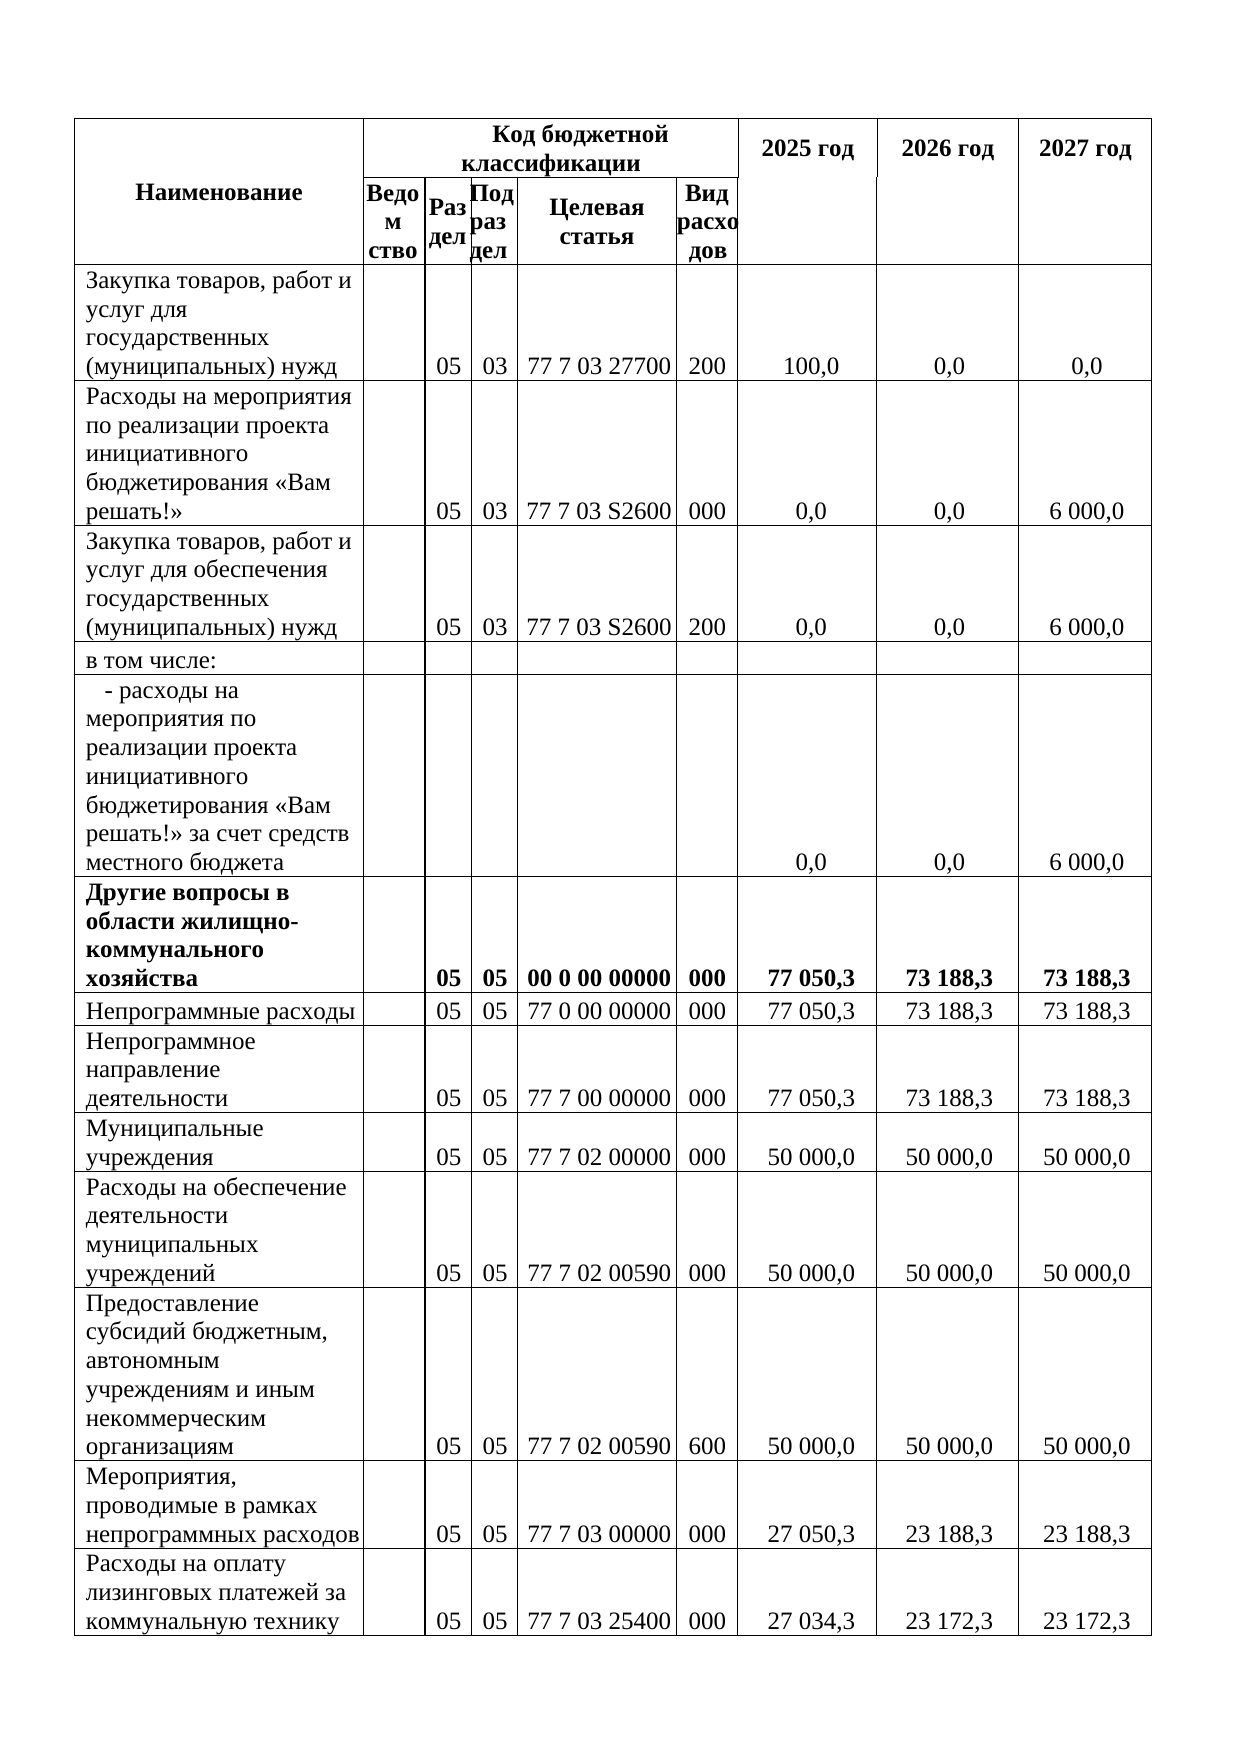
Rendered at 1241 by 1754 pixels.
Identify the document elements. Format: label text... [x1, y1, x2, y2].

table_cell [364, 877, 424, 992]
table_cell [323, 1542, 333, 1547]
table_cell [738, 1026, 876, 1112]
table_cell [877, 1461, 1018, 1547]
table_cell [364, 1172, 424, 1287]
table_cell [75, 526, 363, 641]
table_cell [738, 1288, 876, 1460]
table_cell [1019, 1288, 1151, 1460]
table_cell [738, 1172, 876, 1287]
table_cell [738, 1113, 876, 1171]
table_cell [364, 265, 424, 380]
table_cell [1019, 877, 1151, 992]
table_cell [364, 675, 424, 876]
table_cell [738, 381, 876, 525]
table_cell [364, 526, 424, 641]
table_cell Целевая статья [518, 178, 676, 264]
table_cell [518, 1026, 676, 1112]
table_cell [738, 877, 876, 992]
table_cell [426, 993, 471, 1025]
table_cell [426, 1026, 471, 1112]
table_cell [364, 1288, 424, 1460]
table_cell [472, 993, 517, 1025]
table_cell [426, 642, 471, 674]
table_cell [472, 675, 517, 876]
table_header Код бюджетной классификации [364, 119, 738, 177]
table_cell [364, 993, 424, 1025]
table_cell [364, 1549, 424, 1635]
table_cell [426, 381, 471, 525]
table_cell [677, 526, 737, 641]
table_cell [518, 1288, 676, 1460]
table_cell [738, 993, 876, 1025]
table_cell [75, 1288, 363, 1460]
table_header Наименование [75, 119, 363, 264]
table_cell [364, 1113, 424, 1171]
table_header 2025 год [739, 119, 877, 177]
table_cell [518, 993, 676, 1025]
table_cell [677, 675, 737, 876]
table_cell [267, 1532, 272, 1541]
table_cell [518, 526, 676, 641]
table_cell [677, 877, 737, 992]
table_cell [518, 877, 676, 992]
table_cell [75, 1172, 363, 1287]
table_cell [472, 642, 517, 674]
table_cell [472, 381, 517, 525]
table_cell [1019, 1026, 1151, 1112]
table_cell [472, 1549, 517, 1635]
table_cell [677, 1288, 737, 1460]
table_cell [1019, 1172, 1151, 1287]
table_cell Ведом ство [364, 178, 424, 264]
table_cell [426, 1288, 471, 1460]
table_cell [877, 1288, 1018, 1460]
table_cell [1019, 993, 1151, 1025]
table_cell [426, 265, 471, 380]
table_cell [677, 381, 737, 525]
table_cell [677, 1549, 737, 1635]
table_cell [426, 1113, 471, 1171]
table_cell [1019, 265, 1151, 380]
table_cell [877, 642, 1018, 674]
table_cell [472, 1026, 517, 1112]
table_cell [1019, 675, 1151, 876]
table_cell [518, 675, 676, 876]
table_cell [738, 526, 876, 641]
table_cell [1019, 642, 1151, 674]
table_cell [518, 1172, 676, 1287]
table_header 2026 год [878, 119, 1018, 177]
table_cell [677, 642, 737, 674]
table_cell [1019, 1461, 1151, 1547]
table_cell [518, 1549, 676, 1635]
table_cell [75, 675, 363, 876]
table_cell Вид расходов [677, 178, 737, 264]
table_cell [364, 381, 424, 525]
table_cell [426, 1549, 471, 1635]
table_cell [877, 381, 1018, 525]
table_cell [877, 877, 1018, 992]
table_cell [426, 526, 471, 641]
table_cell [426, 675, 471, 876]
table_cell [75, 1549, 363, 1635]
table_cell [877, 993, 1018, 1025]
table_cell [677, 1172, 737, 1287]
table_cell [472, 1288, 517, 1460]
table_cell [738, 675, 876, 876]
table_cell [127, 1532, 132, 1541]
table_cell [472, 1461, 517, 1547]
table_cell Под раз дел [472, 178, 517, 264]
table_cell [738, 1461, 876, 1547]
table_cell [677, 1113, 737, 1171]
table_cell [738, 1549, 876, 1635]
table_cell [1019, 177, 1151, 264]
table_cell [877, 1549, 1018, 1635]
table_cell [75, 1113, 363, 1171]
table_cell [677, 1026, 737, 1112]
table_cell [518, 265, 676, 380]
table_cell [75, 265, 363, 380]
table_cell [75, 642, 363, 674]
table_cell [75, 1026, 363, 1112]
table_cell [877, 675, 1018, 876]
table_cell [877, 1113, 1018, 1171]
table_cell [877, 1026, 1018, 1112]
table_header 2027 год [1019, 119, 1151, 177]
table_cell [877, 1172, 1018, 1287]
table_cell [738, 177, 876, 264]
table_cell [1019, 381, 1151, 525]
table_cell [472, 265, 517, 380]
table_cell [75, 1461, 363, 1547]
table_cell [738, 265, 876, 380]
table_cell Раз дел [426, 178, 471, 264]
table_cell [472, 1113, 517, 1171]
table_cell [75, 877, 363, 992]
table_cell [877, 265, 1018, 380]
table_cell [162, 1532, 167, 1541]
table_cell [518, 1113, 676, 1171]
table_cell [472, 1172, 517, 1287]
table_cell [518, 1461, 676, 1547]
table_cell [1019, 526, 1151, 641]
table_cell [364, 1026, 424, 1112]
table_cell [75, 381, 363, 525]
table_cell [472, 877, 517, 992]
table_cell [877, 177, 1018, 264]
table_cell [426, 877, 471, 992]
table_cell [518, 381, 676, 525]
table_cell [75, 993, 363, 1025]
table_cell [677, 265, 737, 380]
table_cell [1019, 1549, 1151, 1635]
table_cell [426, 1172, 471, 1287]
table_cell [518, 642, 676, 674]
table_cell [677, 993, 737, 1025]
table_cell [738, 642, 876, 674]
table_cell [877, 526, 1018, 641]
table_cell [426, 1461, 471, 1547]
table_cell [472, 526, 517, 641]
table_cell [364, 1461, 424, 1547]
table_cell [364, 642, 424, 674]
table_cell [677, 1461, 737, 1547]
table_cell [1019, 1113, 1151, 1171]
